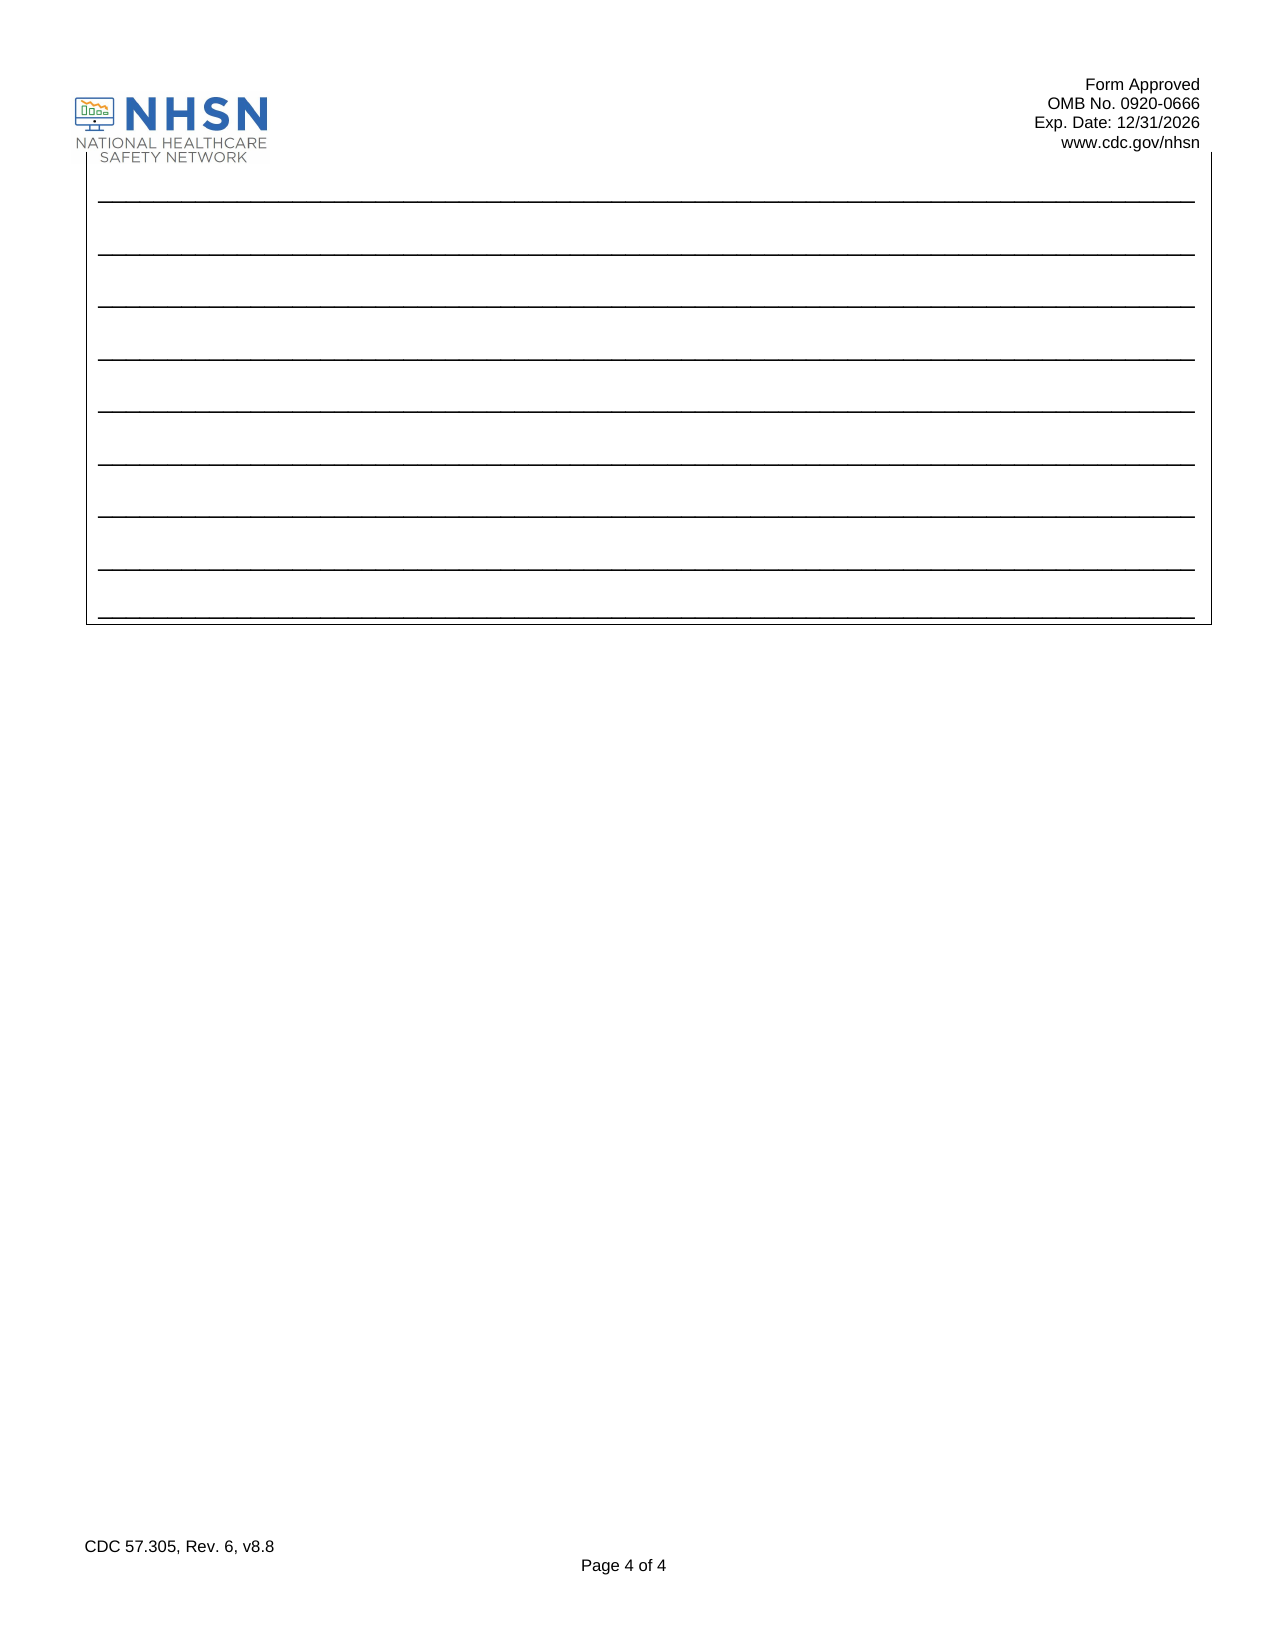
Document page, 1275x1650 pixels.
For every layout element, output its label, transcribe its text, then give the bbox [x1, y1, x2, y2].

picture [71, 91, 271, 164]
table_cell _______________________________________________________________________________ [87, 519, 1211, 572]
table_cell _______________________________________________________________________________ [87, 309, 1211, 362]
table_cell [87, 152, 1211, 204]
table_cell _______________________________________________________________________________ [87, 362, 1211, 414]
table_cell _______________________________________________________________________________ [87, 572, 1211, 624]
table_cell _______________________________________________________________________________ [87, 467, 1211, 519]
table_cell _______________________________________________________________________________ [87, 257, 1211, 309]
table_cell _______________________________________________________________________________ [87, 204, 1211, 257]
table_cell _______________________________________________________________________________ [87, 414, 1211, 467]
